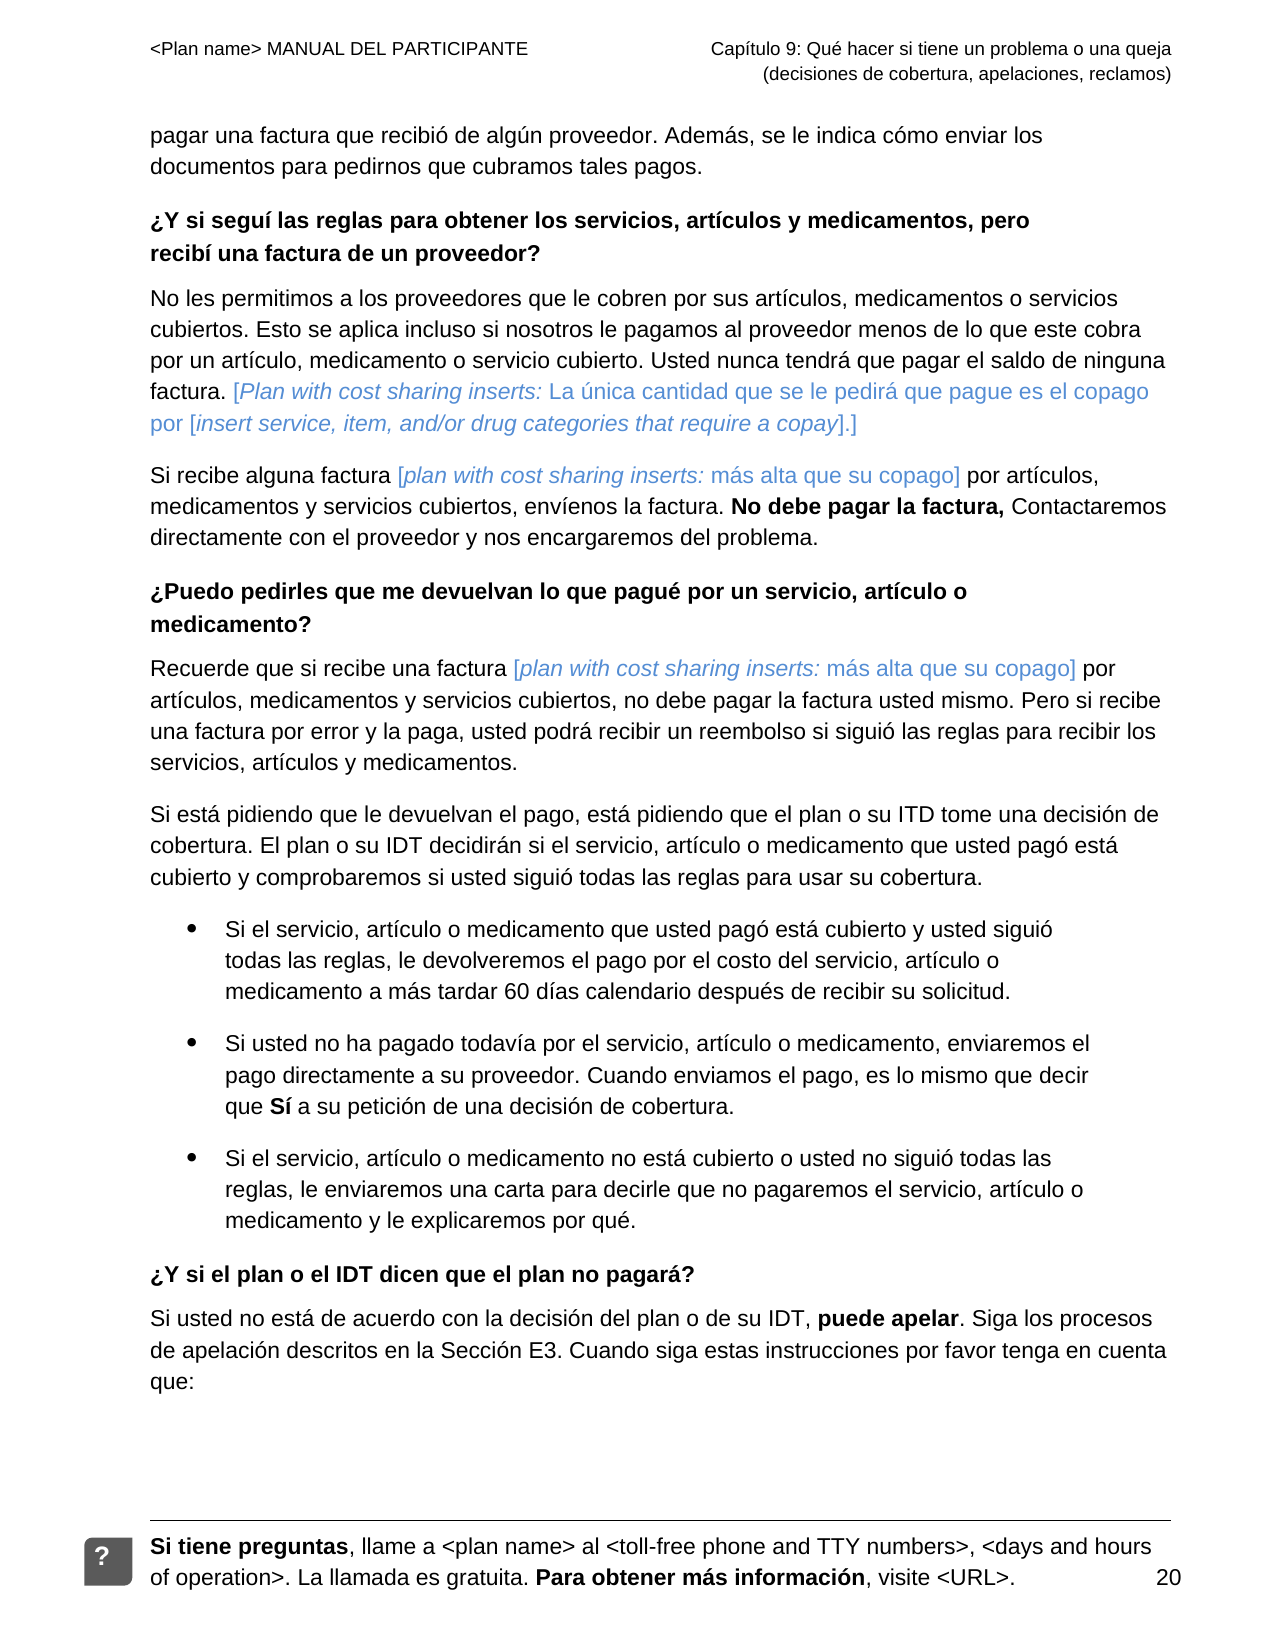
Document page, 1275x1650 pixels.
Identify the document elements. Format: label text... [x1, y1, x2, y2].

list Si usted no ha pagado todavía por el servicio, artículo o medicamento, enviaremos el pago directamente a su proveedor. Cuando enviamos el pago, es lo mismo que decir que Sí a su petición de una decisión de cobertura. [187, 1027, 1096, 1121]
list Si el servicio, artículo o medicamento que usted pagó está cubierto y usted siguió todas las reglas, le devolveremos el pago por el costo del servicio, artículo o medicamento a más tardar 60 días calendario después de recibir su solicitud. [187, 912, 1096, 1006]
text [150, 118, 1171, 181]
subtitle ¿Y si seguí las reglas para obtener los servicios, artículos y medicamentos, pero recibí una factura de un proveedor? [150, 202, 1096, 268]
text Si recibe alguna factura [plan with cost sharing inserts: más alta que su copago] por artículos, medicamentos y servicios cubiertos, envíenos la factura. No debe pagar la factura, Contactaremos directamente con el proveedor y nos encargaremos del problema. [150, 458, 1171, 552]
text Si usted no está de acuerdo con la decisión del plan o de su IDT, puede apelar. Siga los procesos de apelación descritos en la Sección E3. Cuando siga estas instrucciones por favor tenga en cuenta que: [150, 1302, 1171, 1396]
subtitle ¿Y si el plan o el IDT dicen que el plan no pagará? [150, 1256, 1096, 1289]
text No les permitimos a los proveedores que le cobren por sus artículos, medicamentos o servicios cubiertos. Esto se aplica incluso si nosotros le pagamos al proveedor menos de lo que este cobra por un artículo, medicamento o servicio cubierto. Usted nunca tendrá que pagar el saldo de ninguna factura. [Plan with cost sharing inserts: La única cantidad que se le pedirá que pague es el copago por [insert service, item, and/or drug categories that require a copay].] [150, 281, 1171, 437]
text Si está pidiendo que le devuelvan el pago, está pidiendo que el plan o su ITD tome una decisión de cobertura. El plan o su IDT decidirán si el servicio, artículo o medicamento que usted pagó está cubierto y comprobaremos si usted siguió todas las reglas para usar su cobertura. [150, 798, 1171, 891]
text Recuerde que si recibe una factura [plan with cost sharing inserts: más alta que su copago] por artículos, medicamentos y servicios cubiertos, no debe pagar la factura usted mismo. Pero si recibe una factura por error y la paga, usted podrá recibir un reembolso si siguió las reglas para recibir los servicios, artículos y medicamentos. [150, 652, 1171, 777]
list Si el servicio, artículo o medicamento no está cubierto o usted no siguió todas las reglas, le enviaremos una carta para decirle que no pagaremos el servicio, artículo o medicamento y le explicaremos por qué. [187, 1141, 1096, 1235]
subtitle ¿Puedo pedirles que me devuelvan lo que pagué por un servicio, artículo o medicamento? [150, 573, 1096, 639]
